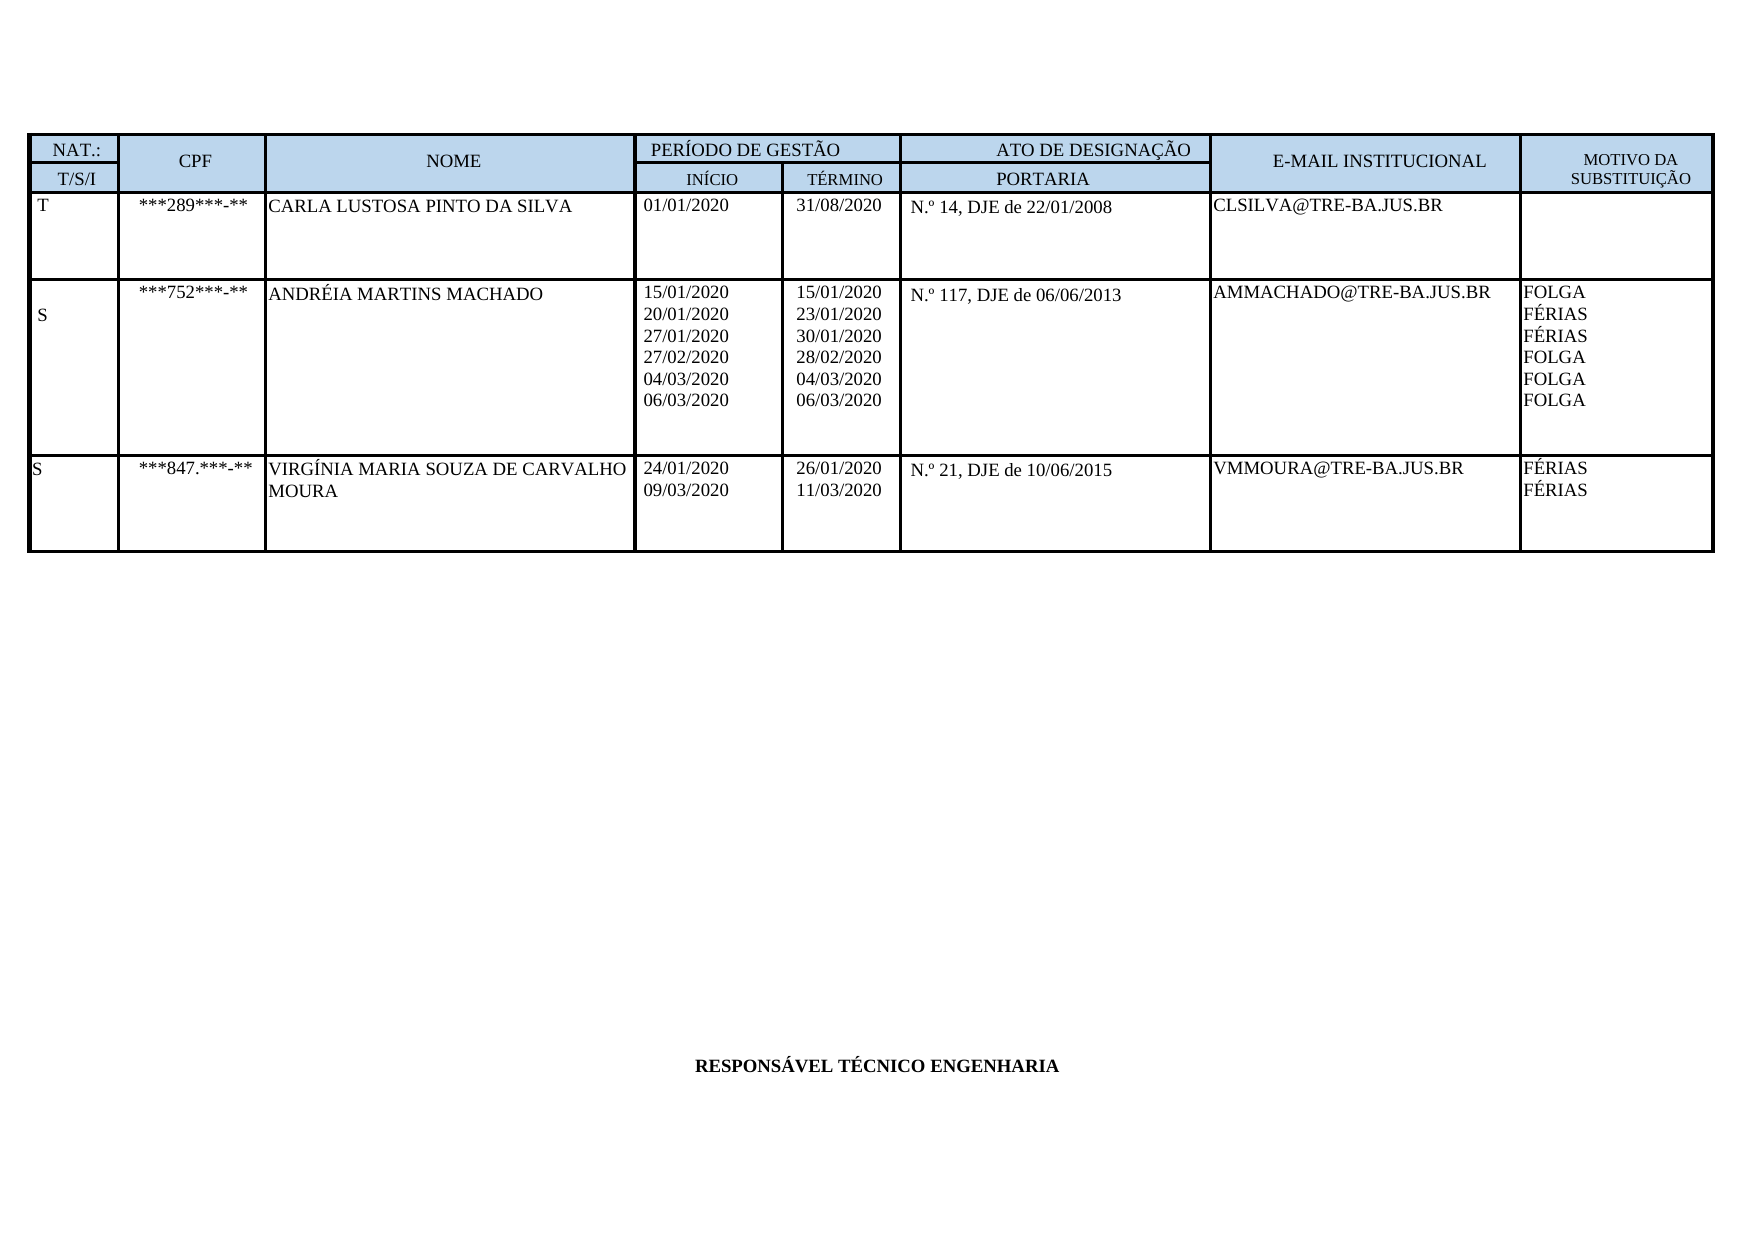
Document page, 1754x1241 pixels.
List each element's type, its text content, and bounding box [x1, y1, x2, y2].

table_cell VMMOURA@TRE-BA.JUS.BR [1212, 457, 1519, 550]
table_cell 15/01/2020 20/01/2020 27/01/2020 27/02/2020 04/03/2020 06/03/2020 [637, 281, 781, 454]
table_cell FÉRIAS FÉRIAS [1522, 457, 1711, 550]
table_cell ANDRÉIA MARTINS MACHADO [267, 281, 633, 454]
table_cell 26/01/2020 11/03/2020 [784, 457, 899, 550]
table_cell T/S/I [32, 164, 117, 191]
table_header CPF [120, 136, 264, 191]
table_cell INÍCIO [637, 164, 781, 191]
table_cell VIRGÍNIA MARIA SOUZA DE CARVALHO MOURA [267, 457, 633, 550]
table_header NOME [267, 136, 633, 191]
table_cell FOLGA FÉRIAS FÉRIAS FOLGA FOLGA FOLGA [1522, 281, 1711, 454]
table_cell 24/01/2020 09/03/2020 [637, 457, 781, 550]
table_cell N.º 21, DJE de 10/06/2015 [902, 457, 1209, 550]
table_header NAT.: [32, 136, 117, 161]
table_cell AMMACHADO@TRE-BA.JUS.BR [1212, 281, 1519, 454]
table_cell ***752***-** [120, 281, 264, 454]
table_cell S [32, 281, 117, 454]
table_cell ***289***-** [120, 194, 264, 278]
table_header MOTIVO DA SUBSTITUIÇÃO [1522, 136, 1711, 191]
table_cell N.º 14, DJE de 22/01/2008 [902, 194, 1209, 278]
table_cell N.º 117, DJE de 06/06/2013 [902, 281, 1209, 454]
table_header ATO DE DESIGNAÇÃO [902, 136, 1209, 161]
table_cell [1522, 194, 1711, 278]
table_cell PORTARIA [902, 164, 1209, 191]
table_cell 01/01/2020 [637, 194, 781, 278]
table_header PERÍODO DE GESTÃO [637, 136, 899, 161]
table_cell CLSILVA@TRE-BA.JUS.BR [1212, 194, 1519, 278]
table_cell ***847.***-** [120, 457, 264, 550]
table_cell 15/01/2020 23/01/2020 30/01/2020 28/02/2020 04/03/2020 06/03/2020 [784, 281, 899, 454]
table_cell T [32, 194, 117, 278]
table_cell 31/08/2020 [784, 194, 899, 278]
table_cell TÉRMINO [784, 164, 899, 191]
table_cell CARLA LUSTOSA PINTO DA SILVA [267, 194, 633, 278]
text RESPONSÁVEL TÉCNICO ENGENHARIA [148, 1055, 1606, 1076]
table_header E-MAIL INSTITUCIONAL [1212, 136, 1519, 191]
table_cell S [32, 457, 117, 550]
